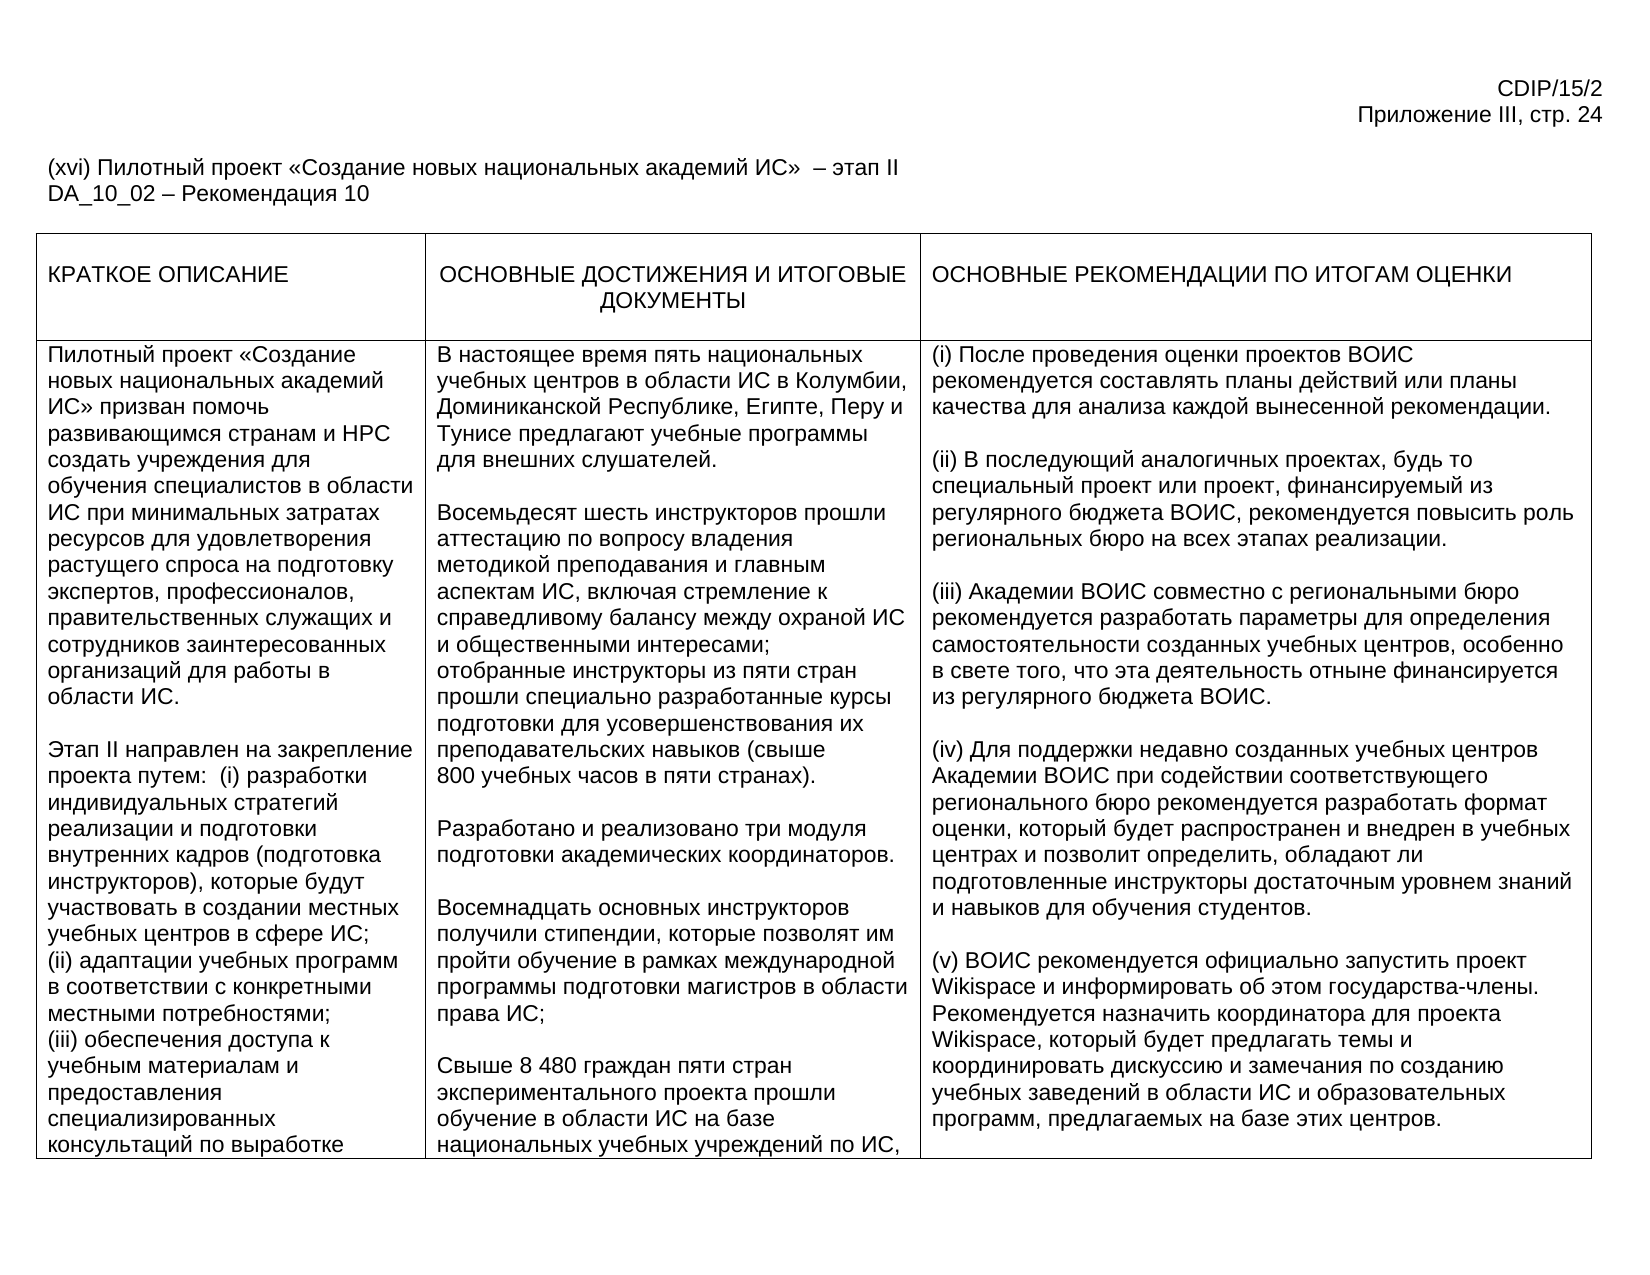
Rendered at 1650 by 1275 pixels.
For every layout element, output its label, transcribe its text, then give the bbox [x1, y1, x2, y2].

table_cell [426, 341, 920, 1158]
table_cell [37, 341, 425, 1158]
text DA_10_02 – Рекомендация 10 [47, 180, 1603, 207]
table_header ОСНОВНЫЕ ДОСТИЖЕНИЯ И ИТОГОВЫЕ ДОКУМЕНТЫ [426, 234, 920, 339]
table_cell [921, 341, 1591, 1158]
table_header ОСНОВНЫЕ РЕКОМЕНДАЦИИ ПО ИТОГАМ ОЦЕНКИ [921, 234, 1591, 339]
table_header КРАТКОЕ ОПИСАНИЕ [37, 234, 425, 339]
text (xvi) Пилотный проект «Создание новых национальных академий ИС» – этап II [47, 154, 1603, 180]
